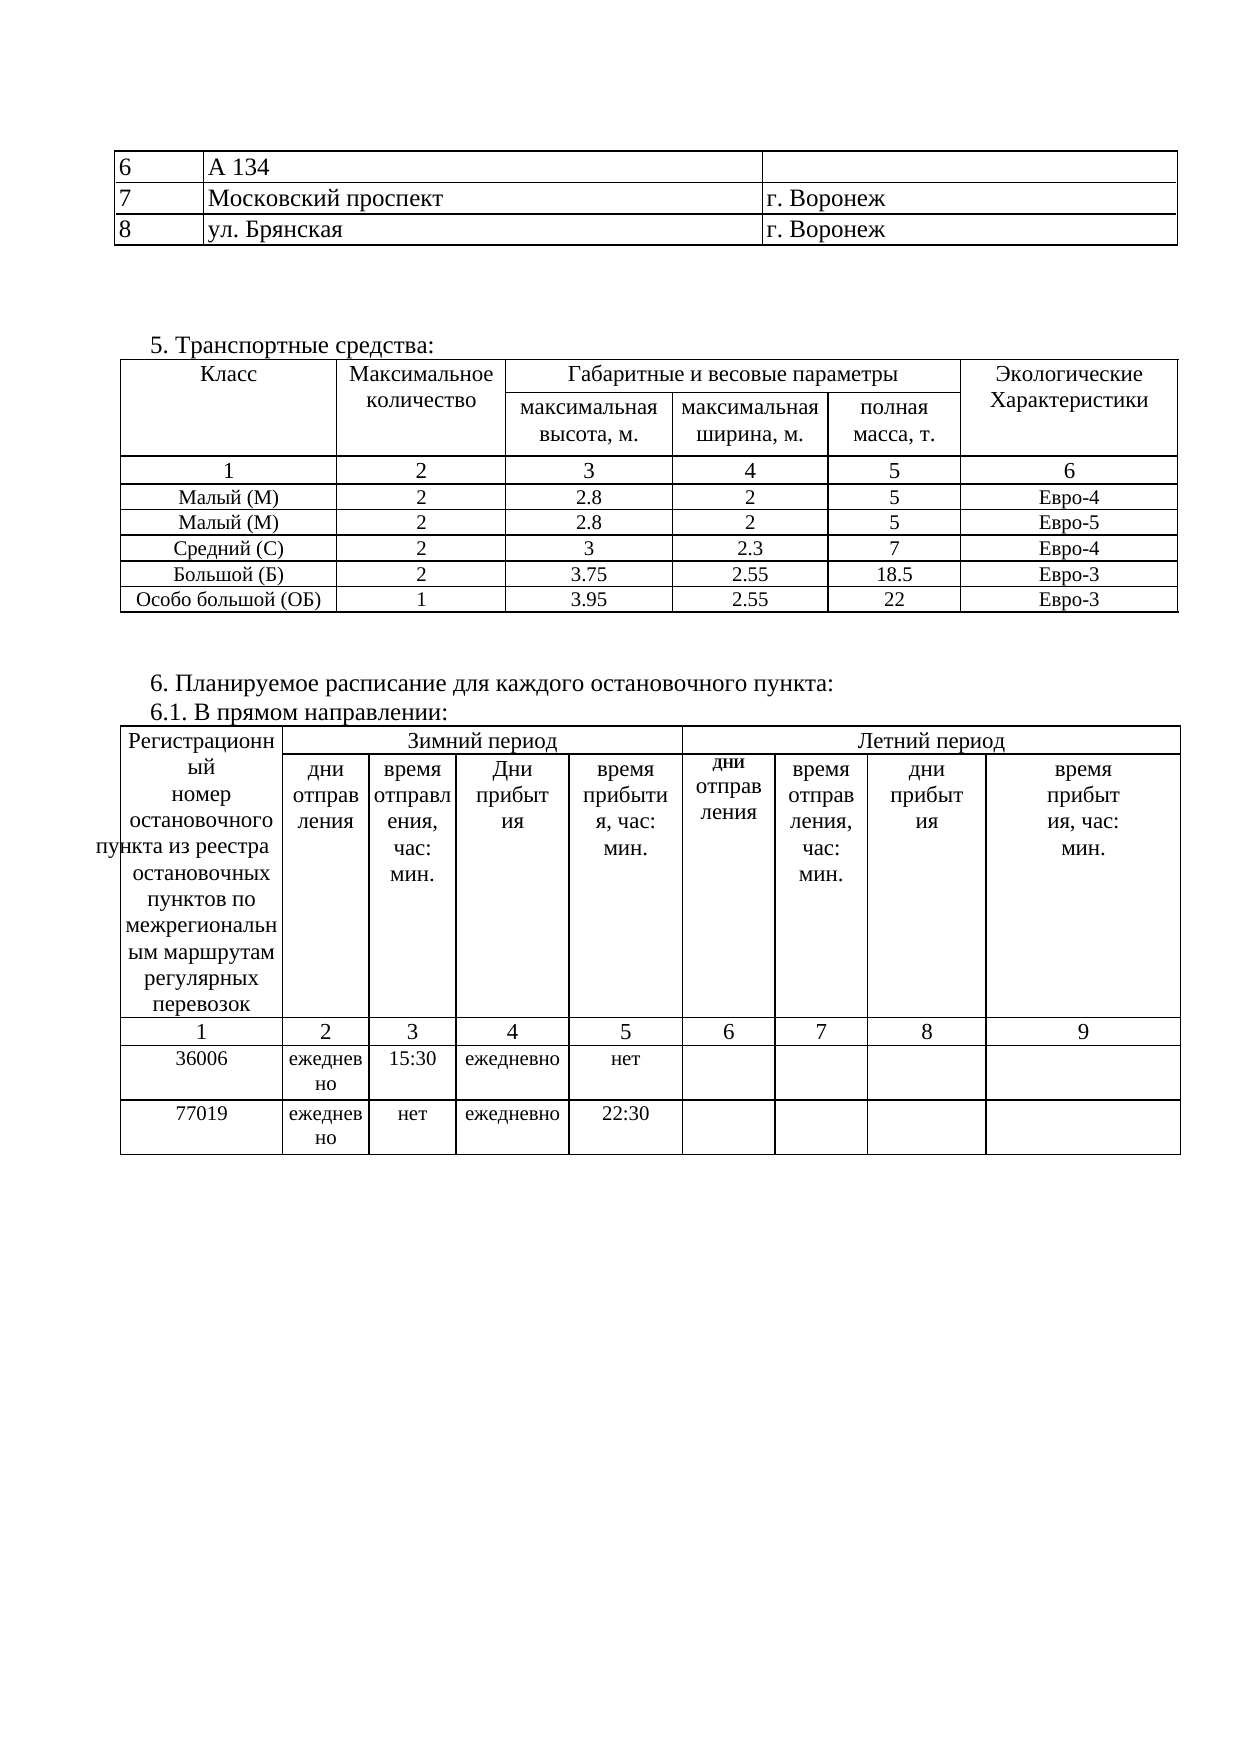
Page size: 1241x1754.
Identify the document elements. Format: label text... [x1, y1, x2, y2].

table_cell 4 [457, 1018, 568, 1045]
table_cell 6 [683, 1018, 774, 1045]
table_cell 6 [961, 457, 1177, 483]
table_cell [683, 1046, 774, 1099]
table_cell Евро-4 [961, 536, 1177, 560]
table_cell Московский проспект [204, 183, 762, 213]
table_cell 1 [121, 1018, 282, 1045]
table_header Летний период [683, 727, 1180, 753]
text 6. Планируемое расписание для каждого остановочного пункта: [150, 668, 1090, 697]
table_cell Особо большой (ОБ) [121, 587, 336, 611]
text 6.1. В прямом направлении: [150, 697, 1090, 725]
table_cell 2.8 [506, 485, 672, 509]
table_cell ежедневно [283, 1046, 368, 1099]
table_cell 2.3 [673, 536, 827, 560]
table_cell Малый (М) [121, 485, 336, 509]
table_cell Евро-5 [961, 510, 1177, 534]
table_cell [868, 1101, 985, 1153]
table_cell ежедневно [457, 1046, 568, 1099]
table_cell Большой (Б) [121, 562, 336, 586]
table_cell 22:30 [570, 1101, 682, 1153]
table_cell 18.5 [829, 562, 960, 586]
table_cell 4 [673, 457, 827, 483]
table_cell 2 [283, 1018, 368, 1045]
table_cell 8 [868, 1018, 985, 1045]
table_cell дни отправ ления [283, 755, 368, 1017]
table_cell 5 [829, 485, 960, 509]
table_cell ул. Брянская [204, 215, 762, 244]
table_header Зимний период [283, 727, 682, 753]
table_cell Средний (С) [121, 536, 336, 560]
table_cell г. Воронеж [763, 181, 1177, 213]
table_cell дни прибыт ия [868, 755, 985, 1017]
table_cell А 134 [204, 152, 762, 181]
table_cell 1 [121, 457, 336, 483]
table_cell [987, 1046, 1180, 1099]
table_header Габаритные и весовые параметры [506, 360, 960, 392]
table_cell 2 [673, 485, 827, 509]
table_cell ДНИ отправ ления [683, 755, 774, 1017]
table_cell [763, 152, 1177, 181]
table_header Класс [121, 360, 336, 455]
table_cell 2 [337, 536, 505, 560]
table_cell 7 [115, 183, 203, 213]
table_cell Малый (М) [121, 510, 336, 534]
table_cell время отправ ления, час: мин. [776, 755, 867, 1017]
table_header Регистрационный номер остановочного пункта из реестра остановочных пунктов по межрегиональным маршрутам регулярных перевозок [121, 727, 282, 1017]
table_cell время прибыт ия, час: мин. [987, 755, 1180, 1017]
table_cell 3.75 [506, 562, 672, 586]
table_cell 6 [115, 152, 203, 181]
table_cell 7 [776, 1018, 867, 1045]
table_cell 1 [337, 587, 505, 611]
table_cell 3 [506, 457, 672, 483]
table_cell 3.95 [506, 587, 672, 611]
table_cell Евро-4 [961, 485, 1177, 509]
table_cell [868, 1046, 985, 1099]
table_cell ежедневно [457, 1101, 568, 1153]
table_cell 5 [570, 1018, 682, 1045]
table_cell 15:30 [370, 1046, 455, 1099]
table_cell 9 [987, 1018, 1180, 1045]
table_cell 2.8 [506, 510, 672, 534]
table_cell 2 [673, 510, 827, 534]
table_cell максимальная высота, м. [506, 393, 672, 455]
table_header Максимальное количество [337, 360, 505, 455]
table_cell 2 [337, 510, 505, 534]
table_header Экологические Характеристики [961, 360, 1177, 455]
table_cell 2 [337, 562, 505, 586]
table_cell полная масса, т. [829, 393, 960, 455]
table_cell максимальная ширина, м. [673, 393, 827, 455]
table_cell 3 [370, 1018, 455, 1045]
table_cell 5 [829, 457, 960, 483]
table_cell ежедневно [283, 1101, 368, 1153]
table_cell г. Воронеж [763, 213, 1177, 244]
text 5. Транспортные средства: [150, 330, 1090, 358]
table_cell 2 [337, 457, 505, 483]
table_cell 77019 [121, 1101, 282, 1153]
table_cell 2.55 [673, 562, 827, 586]
table_cell 22 [829, 587, 960, 611]
table_cell Дни прибыт ия [457, 755, 568, 1017]
table_cell время прибыти я, час: мин. [570, 755, 682, 1017]
table_cell нет [370, 1101, 455, 1153]
table_cell [776, 1101, 867, 1153]
table_cell Евро-3 [961, 587, 1177, 611]
table_cell нет [570, 1046, 682, 1099]
table_cell 7 [829, 536, 960, 560]
table_cell [987, 1101, 1180, 1153]
table_cell 2.55 [673, 587, 827, 611]
table_cell 8 [115, 214, 203, 244]
table_cell 36006 [121, 1046, 282, 1099]
table_cell [683, 1101, 774, 1153]
table_cell время отправл ения, час: мин. [370, 755, 455, 1017]
table_cell 2 [337, 485, 505, 509]
table_cell [776, 1046, 867, 1099]
table_cell Евро-3 [961, 562, 1177, 586]
table_cell 3 [506, 536, 672, 560]
table_cell 5 [829, 510, 960, 534]
